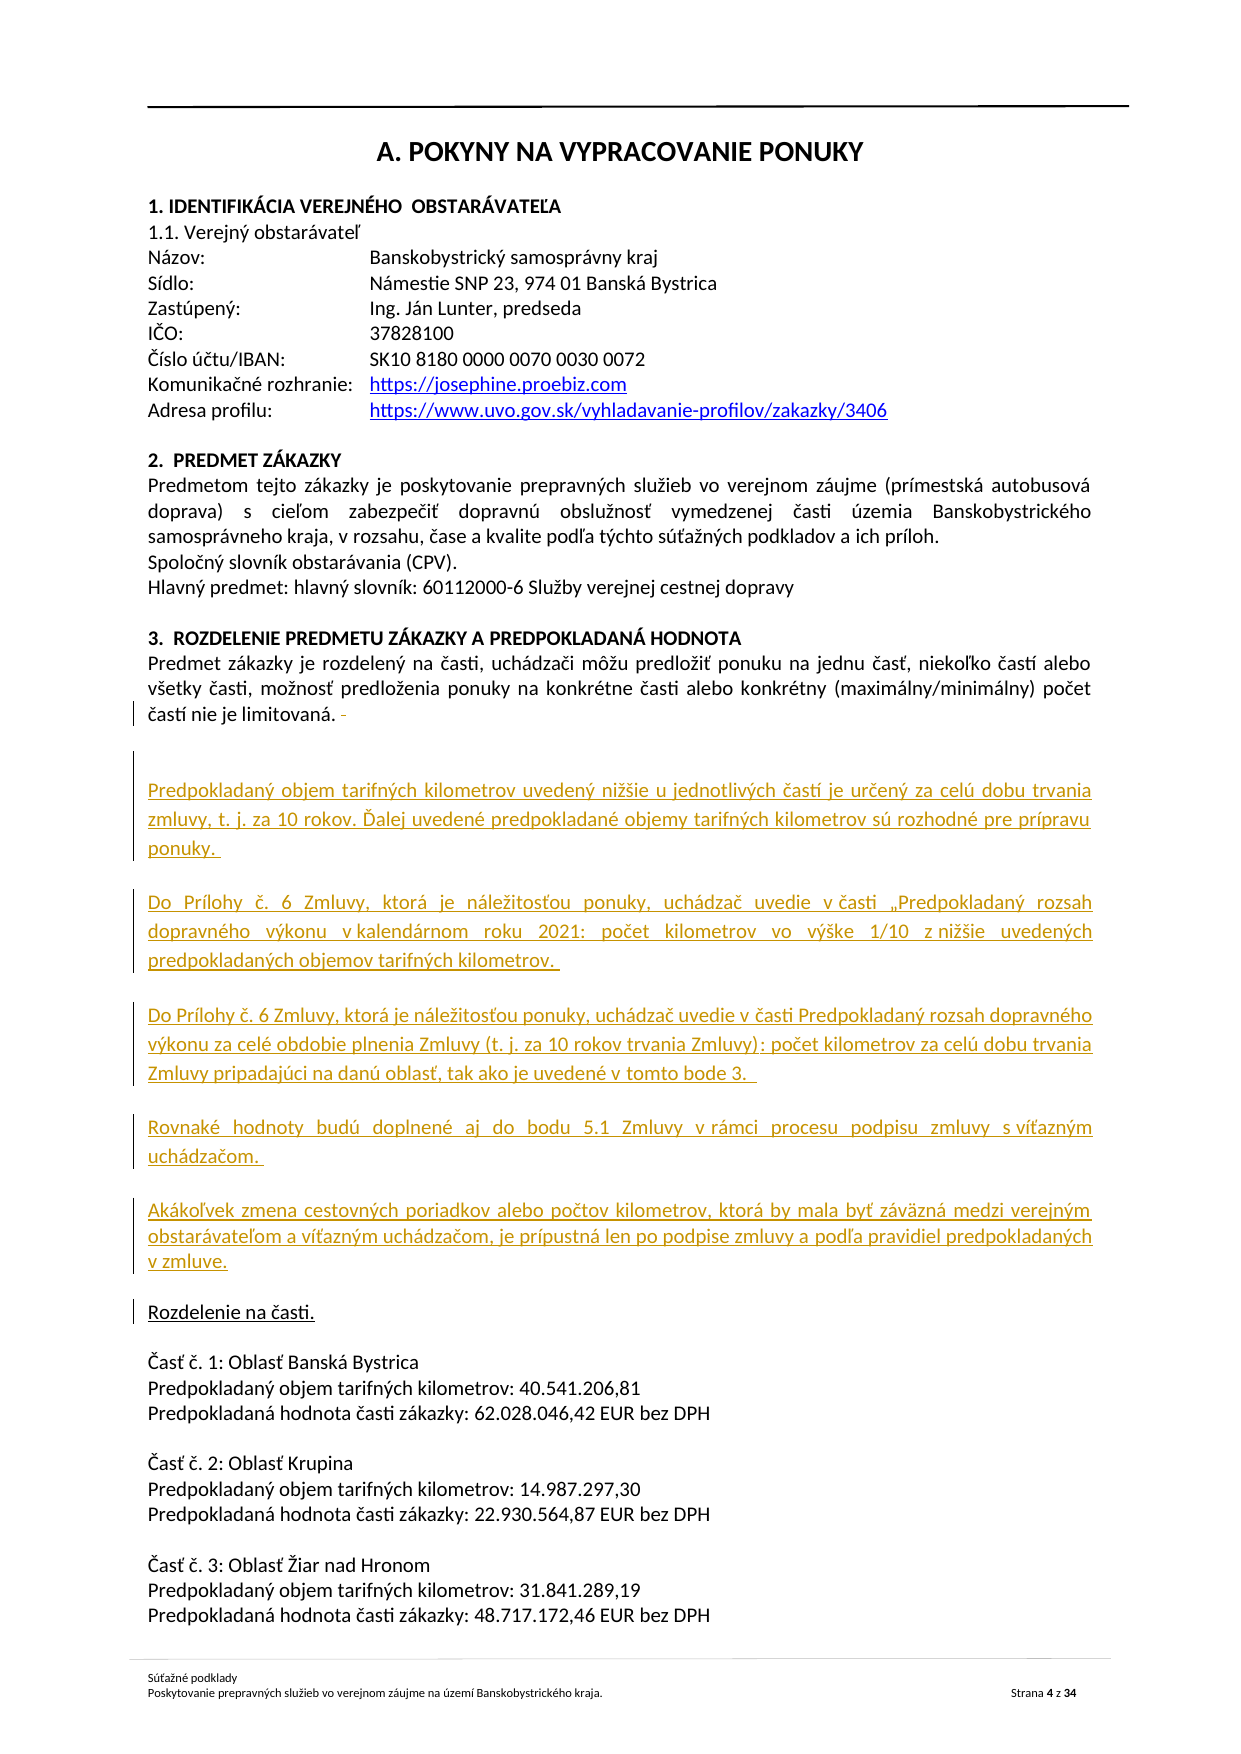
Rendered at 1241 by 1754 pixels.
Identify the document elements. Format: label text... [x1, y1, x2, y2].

text Predpokladaná hodnota časti zákazky: 48.717.172,46 EUR bez DPH [148, 1603, 1092, 1628]
text Predpokladaná hodnota časti zákazky: 62.028.046,42 EUR bez DPH [148, 1400, 1092, 1426]
text Časť č. 2: Oblasť Krupina [148, 1451, 1092, 1476]
text Číslo účtu/IBAN: SK10 8180 0000 0070 0030 0072 [148, 346, 1092, 371]
text Spoločný slovník obstarávania (CPV). [148, 549, 1092, 574]
text Časť č. 3: Oblasť Žiar nad Hronom [148, 1552, 1092, 1577]
text IČO: 37828100 [148, 321, 1092, 346]
text 1. IDENTIFIKÁCIA VEREJNÉHO OBSTARÁVATEĽA [148, 193, 1092, 219]
text 1.1. Verejný obstarávateľ [148, 219, 1092, 244]
text Časť č. 1: Oblasť Banská Bystrica [148, 1349, 1092, 1375]
text Predpokladaný objem tarifných kilometrov: 31.841.289,19 [148, 1577, 1092, 1603]
text Rozdelenie na časti. [148, 1299, 1092, 1324]
text Predmet zákazky je rozdelený na časti, uchádzači môžu predložiť ponuku na jednu časť, niekoľko častí alebo všetky časti, možnosť predloženia ponuky na konkrétne časti alebo konkrétny (maximálny/minimálny) počet častí nie je limitovaná. [148, 650, 1092, 726]
text 3. ROZDELENIE PREDMETU ZÁKAZKY A PREDPOKLADANÁ HODNOTA [148, 625, 1092, 650]
text Adresa profilu: https://www.uvo.gov.sk/vyhladavanie-profilov/zakazky/3406 [148, 397, 1092, 422]
text Komunikačné rozhranie: https://josephine.proebiz.com [148, 371, 1092, 397]
text Názov: Banskobystrický samosprávny kraj [148, 244, 1092, 270]
text Sídlo: Námestie SNP 23, 974 01 Banská Bystrica [148, 270, 1092, 295]
text Hlavný predmet: hlavný slovník: 60112000-6 Služby verejnej cestnej dopravy [148, 574, 1092, 600]
text Predpokladaný objem tarifných kilometrov: 40.541.206,81 [148, 1375, 1092, 1400]
text 2. PREDMET ZÁKAZKY [148, 447, 1092, 473]
text A. POKYNY NA VYPRACOVANIE PONUKY [148, 133, 1092, 168]
text Predpokladaný objem tarifných kilometrov: 14.987.297,30 [148, 1476, 1092, 1501]
text Predmetom tejto zákazky je poskytovanie prepravných služieb vo verejnom záujme (prímestská autobusová doprava) s cieľom zabezpečiť dopravnú obslužnosť vymedzenej časti územia Banskobystrického samosprávneho kraja, v rozsahu, čase a kvalite podľa týchto súťažných podkladov a ich príloh. [148, 473, 1092, 549]
text Zastúpený: Ing. Ján Lunter, predseda [148, 295, 1092, 321]
text Predpokladaná hodnota časti zákazky: 22.930.564,87 EUR bez DPH [148, 1501, 1092, 1527]
